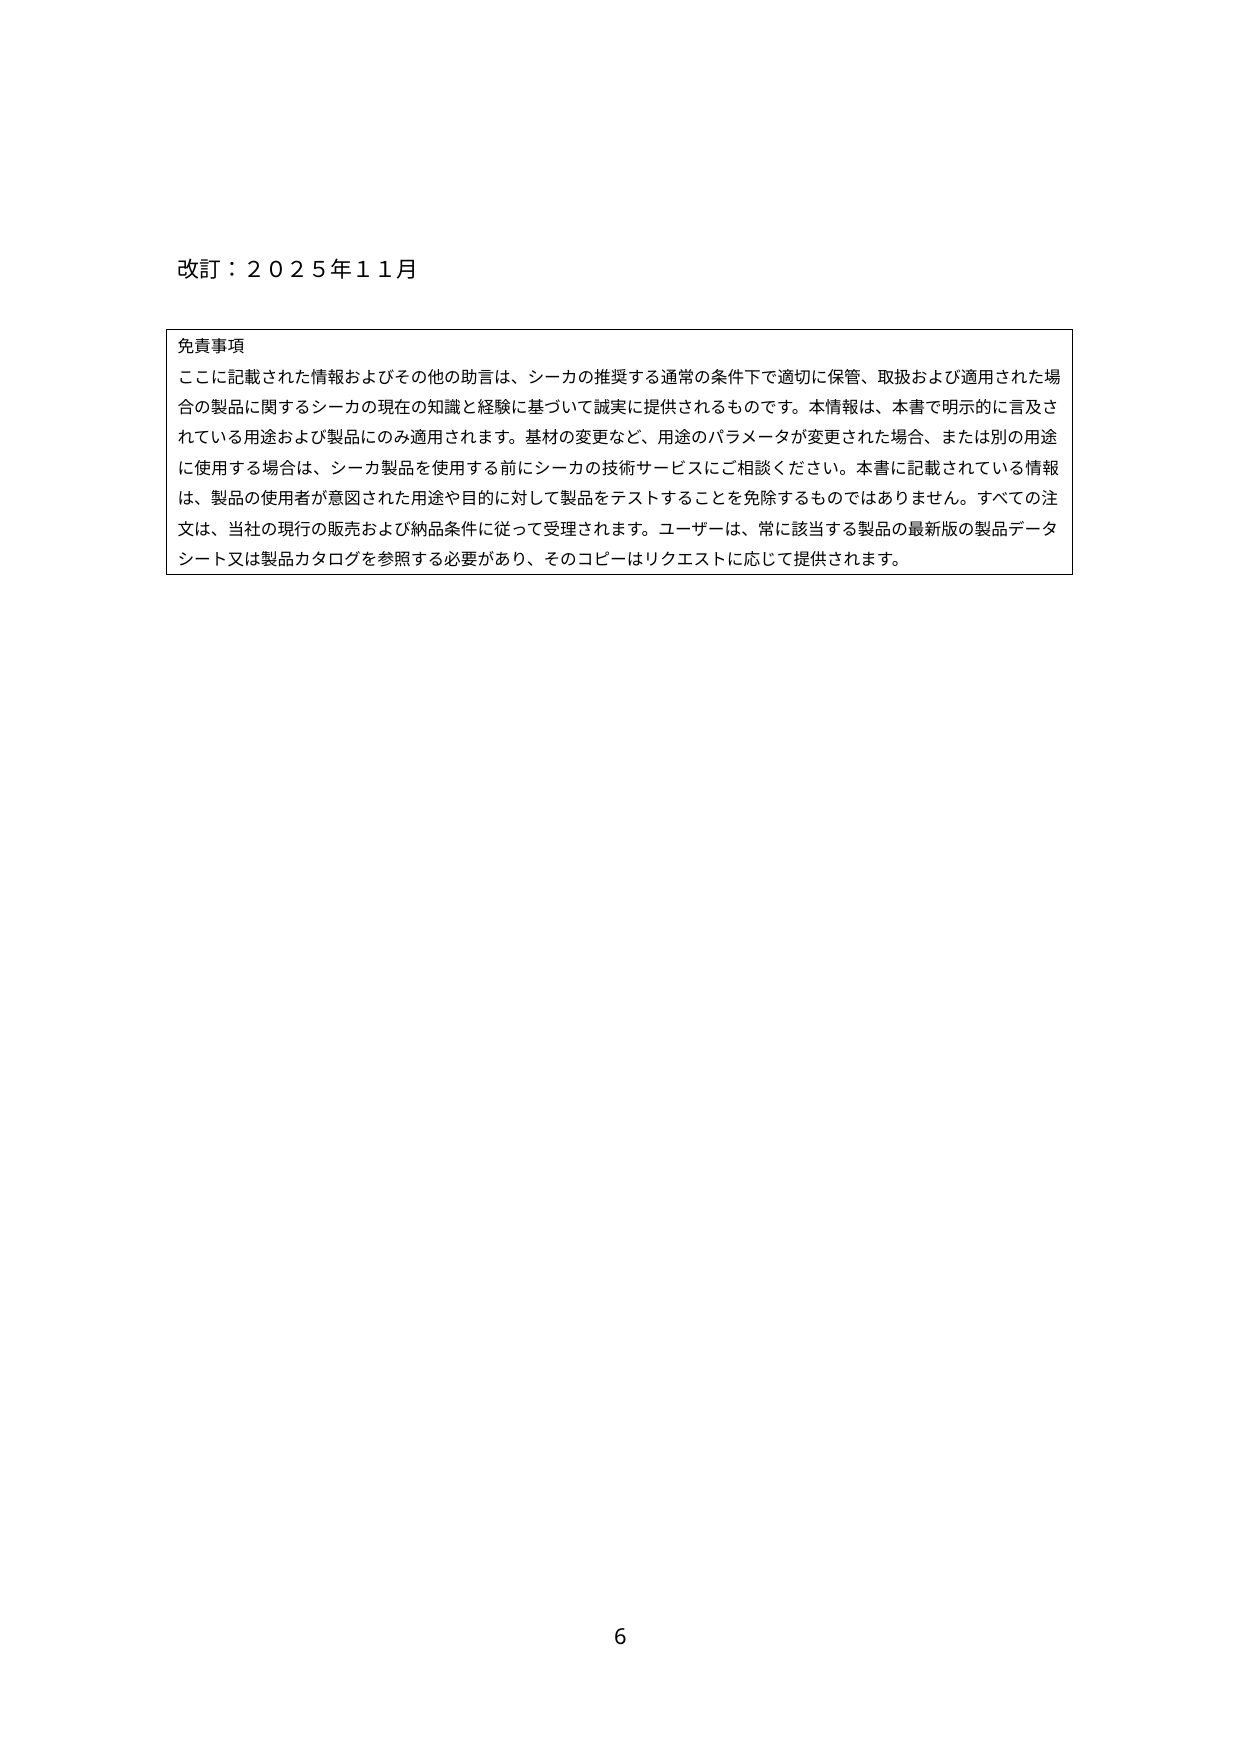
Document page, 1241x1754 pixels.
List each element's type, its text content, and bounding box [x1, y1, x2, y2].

table_header 免責事項 ここに記載された情報およびその他の助言は、シーカの推奨する通常の条件下で適切に保管、取扱および適用された場合の製品に関するシーカの現在の知識と経験に基づいて誠実に提供されるものです。本情報は、本書で明示的に言及されている用途および製品にのみ適用されます。基材の変更など、用途のパラメータが変更された場合、または別の用途に使用する場合は、シーカ製品を使用する前にシーカの技術サービスにご相談ください。本書に記載されている情報は、製品の使用者が意図された用途や目的に対して製品をテストすることを免除するものではありません。すべての注文は、当社の現行の販売および納品条件に従って受理されます。ユーザーは、常に該当する製品の最新版の製品データシート又は製品カタログを参照する必要があり、そのコピーはリクエストに応じて提供されます。 [167, 330, 1072, 573]
text 改訂：２０２５年１１月 [177, 238, 1063, 299]
